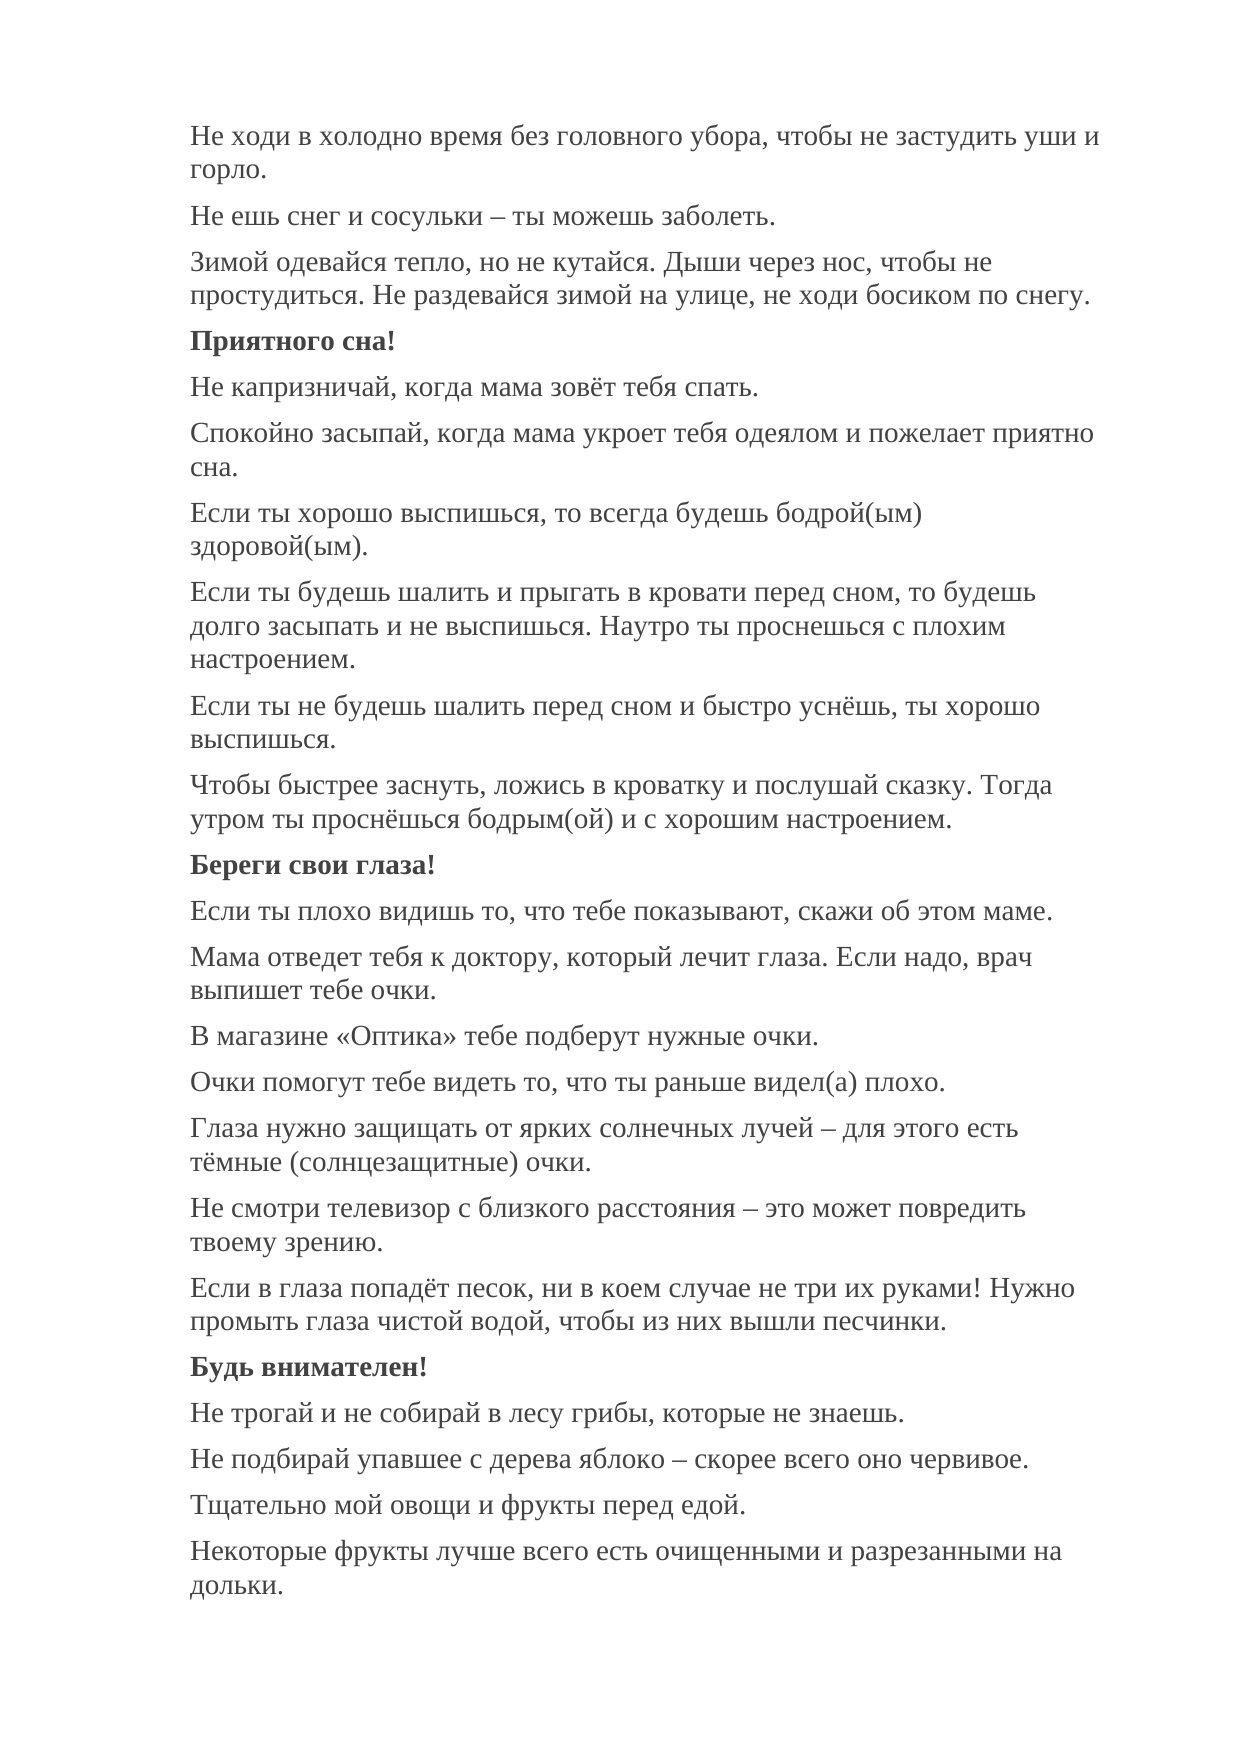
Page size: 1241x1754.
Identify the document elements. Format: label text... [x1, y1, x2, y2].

text Если в глаза попадёт песок, ни в коем случае не три их руками! Нужно промыть глаза чистой водой, чтобы из них вышли песчинки. [190, 1270, 1105, 1337]
text Мама отведет тебя к доктору, который лечит глаза. Если надо, врач выпишет тебе очки. [190, 939, 1105, 1006]
text Некоторые фрукты лучше всего есть очищенными и разрезанными на дольки. [190, 1533, 1105, 1601]
text Если ты не будешь шалить перед сном и быстро уснёшь, ты хорошо выспишься. [190, 688, 1105, 755]
text Тщательно мой овощи и фрукты перед едой. [190, 1487, 1105, 1521]
text Не трогай и не собирай в лесу грибы, которые не знаешь. [190, 1395, 1105, 1429]
text Не смотри телевизор с близкого расстояния – это может повредить твоему зрению. [190, 1190, 1105, 1257]
text Спокойно засыпай, когда мама укроет тебя одеялом и пожелает приятно сна. [190, 415, 1105, 482]
text Береги свои глаза! [190, 847, 1105, 880]
text Если ты плохо видишь то, что тебе показывают, скажи об этом маме. [190, 893, 1105, 926]
text Приятного сна! [190, 323, 1105, 357]
text Если ты будешь шалить и прыгать в кровати перед сном, то будешь долго засыпать и не выспишься. Наутро ты проснешься с плохим настроением. [190, 574, 1105, 675]
text Чтобы быстрее заснуть, ложись в кроватку и послушай сказку. Тогда утром ты проснёшься бодрым(ой) и с хорошим настроением. [190, 767, 1105, 834]
text Если ты хорошо выспишься, то всегда будешь бодрой(ым) здоровой(ым). [190, 495, 1105, 562]
text Не капризничай, когда мама зовёт тебя спать. [190, 369, 1105, 403]
text В магазине «Оптика» тебе подберут нужные очки. [190, 1018, 1105, 1052]
text Очки помогут тебе видеть то, что ты раньше видел(а) плохо. [190, 1064, 1105, 1098]
text Не подбирай упавшее с дерева яблоко – скорее всего оно червивое. [190, 1441, 1105, 1475]
text Будь внимателен! [190, 1349, 1105, 1383]
text Не ходи в холодно время без головного убора, чтобы не застудить уши и горло. [190, 118, 1105, 185]
text Не ешь снег и сосульки – ты можешь заболеть. [190, 198, 1105, 231]
text Зимой одевайся тепло, но не кутайся. Дыши через нос, чтобы не простудиться. Не раздевайся зимой на улице, не ходи босиком по снегу. [190, 244, 1105, 311]
text Глаза нужно защищать от ярких солнечных лучей – для этого есть тёмные (солнцезащитные) очки. [190, 1111, 1105, 1178]
